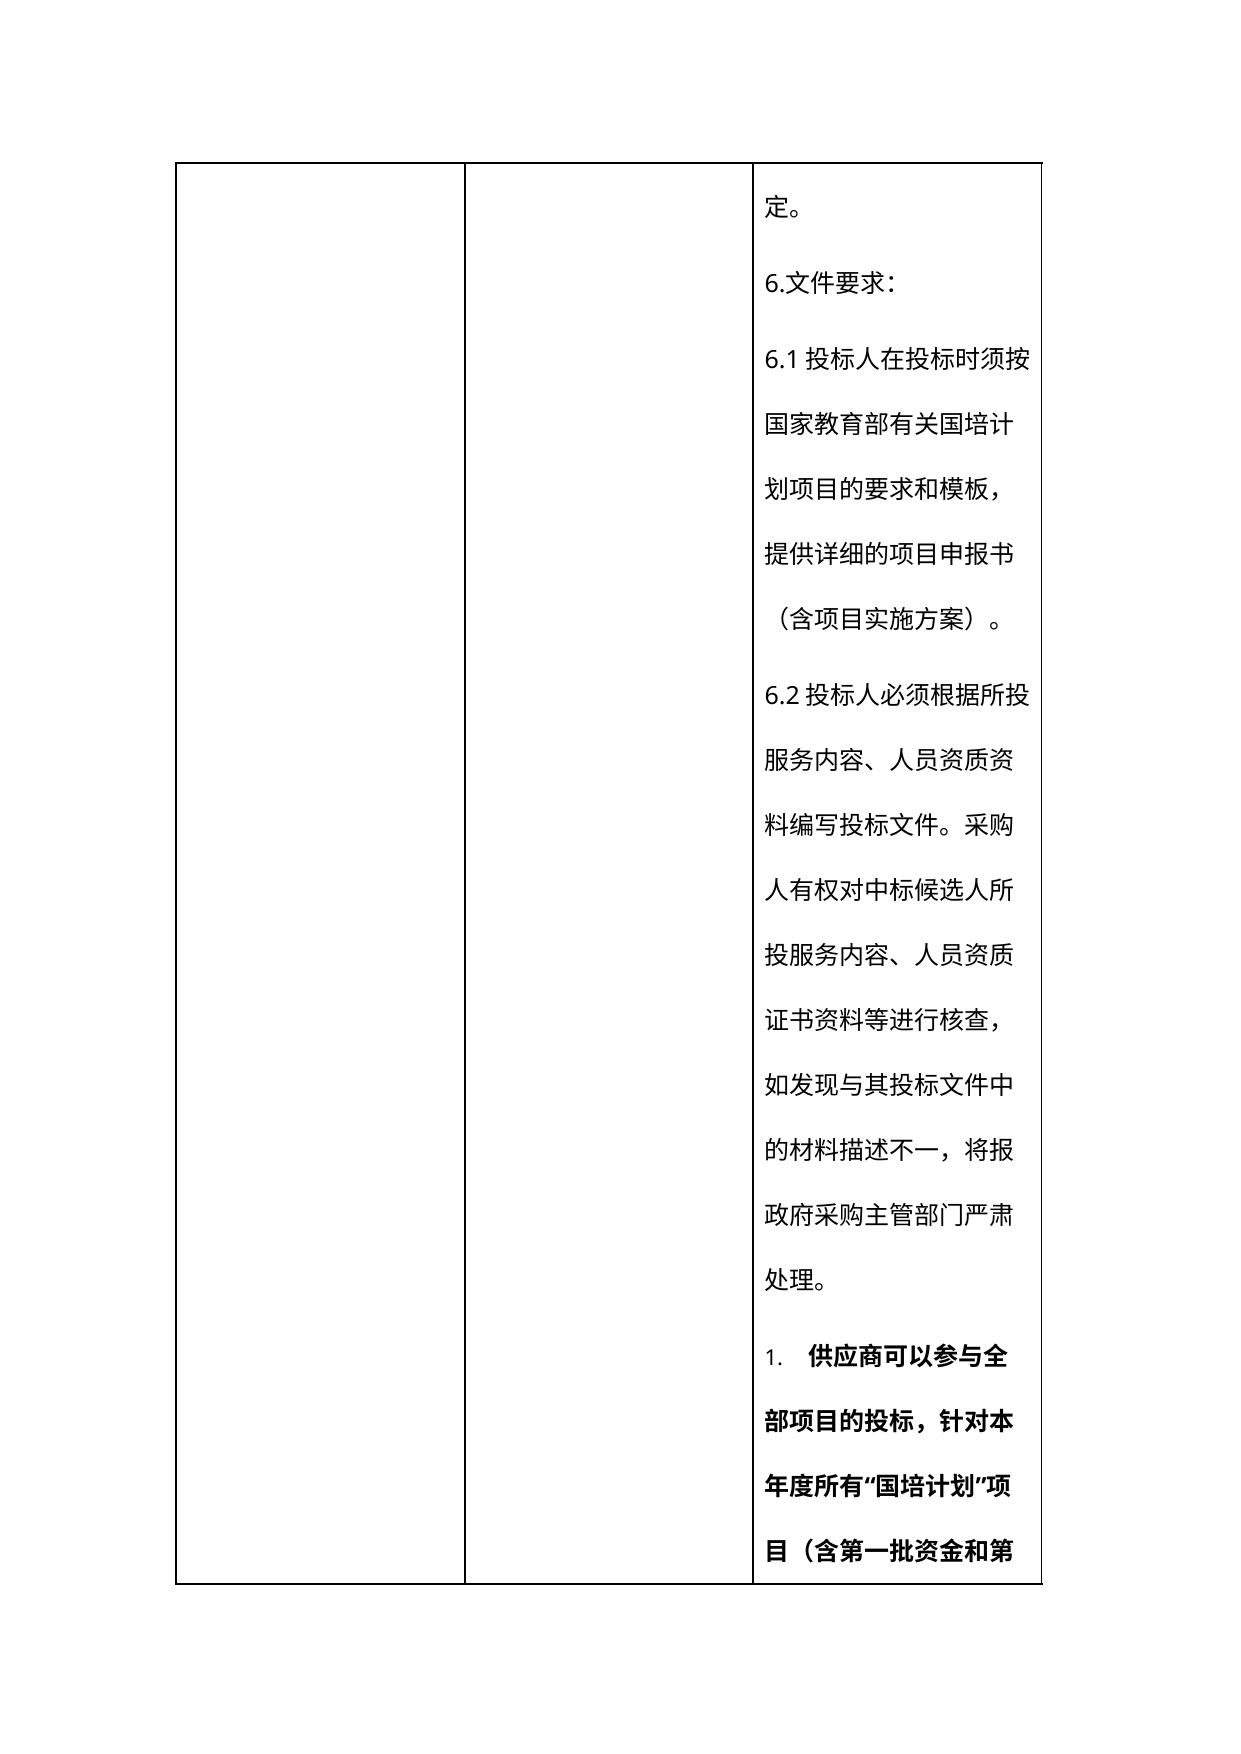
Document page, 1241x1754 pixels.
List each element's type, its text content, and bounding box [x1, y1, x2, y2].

table_cell 1 [466, 164, 752, 1583]
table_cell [754, 164, 1041, 1583]
table_cell ★ [177, 164, 464, 1583]
